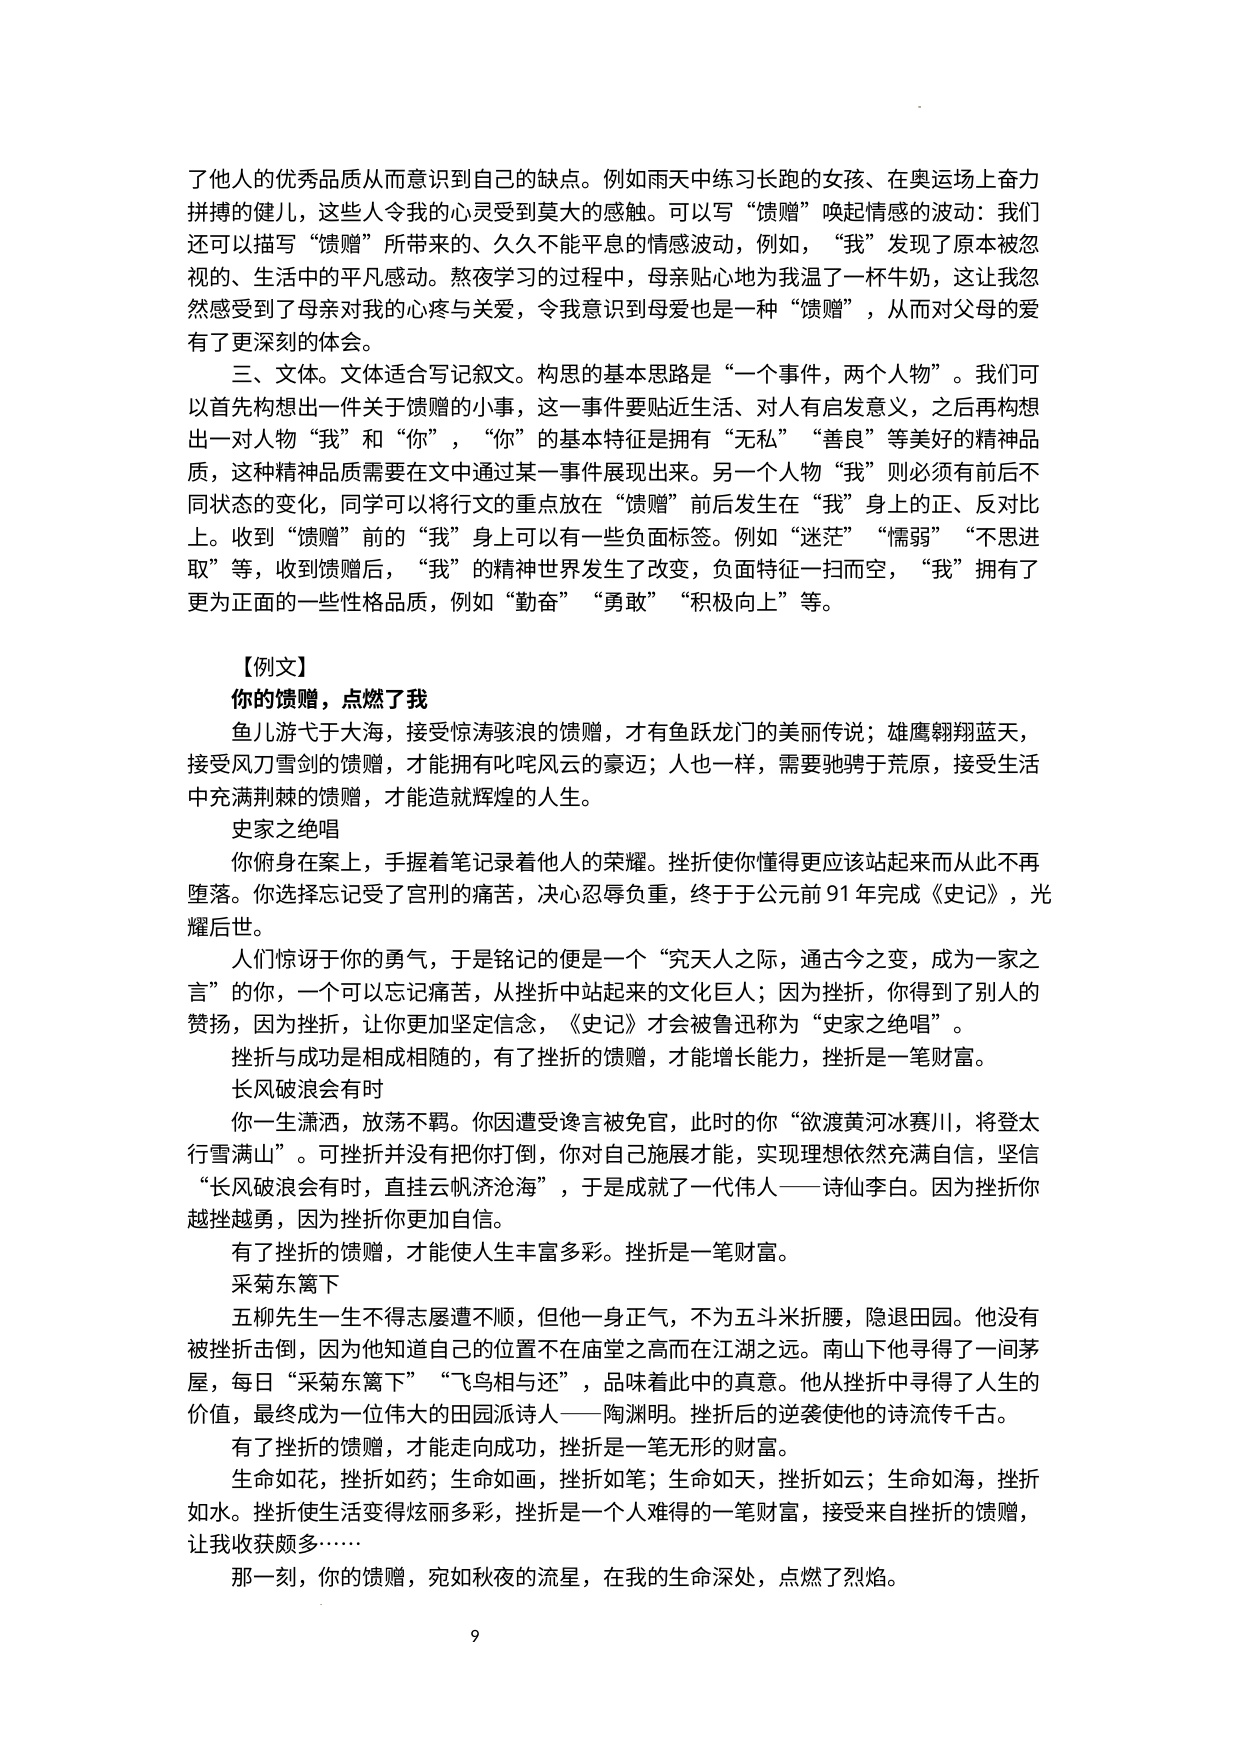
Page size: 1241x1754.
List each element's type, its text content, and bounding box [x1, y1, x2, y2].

text 你一生潇洒，放荡不羁。你因遭受谗言被免官，此时的你“欲渡黄河冰赛川，将登太行雪满山”。可挫折并没有把你打倒，你对自己施展才能，实现理想依然充满自信，坚信“长风破浪会有时，直挂云帆济沧海”，于是成就了一代伟人——诗仙李白。因为挫折你越挫越勇，因为挫折你更加自信。 [187, 1104, 1053, 1234]
text 五柳先生一生不得志屡遭不顺，但他一身正气，不为五斗米折腰，隐退田园。他没有被挫折击倒，因为他知道自己的位置不在庙堂之高而在江湖之远。南山下他寻得了一间茅屋，每日“采菊东篱下”“飞鸟相与还”，品味着此中的真意。他从挫折中寻得了人生的价值，最终成为一位伟大的田园派诗人——陶渊明。挫折后的逆袭使他的诗流传千古。 [187, 1299, 1053, 1429]
text 三、文体。文体适合写记叙文。构思的基本思路是“一个事件，两个人物”。我们可以首先构想出一件关于馈赠的小事，这一事件要贴近生活、对人有启发意义，之后再构想出一对人物“我”和“你”，“你”的基本特征是拥有“无私”“善良”等美好的精神品质，这种精神品质需要在文中通过某一事件展现出来。另一个人物“我”则必须有前后不同状态的变化，同学可以将行文的重点放在“馈赠”前后发生在“我”身上的正、反对比上。收到“馈赠”前的“我”身上可以有一些负面标签。例如“迷茫”“懦弱”“不思进取”等，收到馈赠后，“我”的精神世界发生了改变，负面特征一扫而空，“我”拥有了更为正面的一些性格品质，例如“勤奋”“勇敢”“积极向上”等。 [187, 357, 1053, 617]
text 人们惊讶于你的勇气，于是铭记的便是一个“究天人之际，通古今之变，成为一家之言”的你，一个可以忘记痛苦，从挫折中站起来的文化巨人；因为挫折，你得到了别人的赞扬，因为挫折，让你更加坚定信念，《史记》才会被鲁迅称为“史家之绝唱”。 [187, 942, 1053, 1039]
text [187, 162, 1053, 357]
text 史家之绝唱 [187, 812, 1053, 844]
text 有了挫折的馈赠，才能走向成功，挫折是一笔无形的财富。 [187, 1429, 1053, 1462]
text 你俯身在案上，手握着笔记录着他人的荣耀。挫折使你懂得更应该站起来而从此不再堕落。你选择忘记受了宫刑的痛苦，决心忍辱负重，终于于公元前91年完成《史记》，光耀后世。 [187, 844, 1053, 942]
text 生命如花，挫折如药；生命如画，挫折如笔；生命如天，挫折如云；生命如海，挫折如水。挫折使生活变得炫丽多彩，挫折是一个人难得的一笔财富，接受来自挫折的馈赠，让我收获颇多…… [187, 1462, 1053, 1559]
text 长风破浪会有时 [187, 1072, 1053, 1104]
text 挫折与成功是相成相随的，有了挫折的馈赠，才能增长能力，挫折是一笔财富。 [187, 1039, 1053, 1072]
text 鱼儿游弋于大海，接受惊涛骇浪的馈赠，才有鱼跃龙门的美丽传说；雄鹰翱翔蓝天，接受风刀雪剑的馈赠，才能拥有叱咤风云的豪迈；人也一样，需要驰骋于荒原，接受生活中充满荆棘的馈赠，才能造就辉煌的人生。 [187, 714, 1053, 812]
text 有了挫折的馈赠，才能使人生丰富多彩。挫折是一笔财富。 [187, 1234, 1053, 1267]
text 你的馈赠，点燃了我 [187, 682, 1053, 714]
text 采菊东篱下 [187, 1267, 1053, 1299]
text 那一刻，你的馈赠，宛如秋夜的流星，在我的生命深处，点燃了烈焰。 [187, 1559, 1053, 1592]
text 【例文】 [187, 649, 1053, 682]
